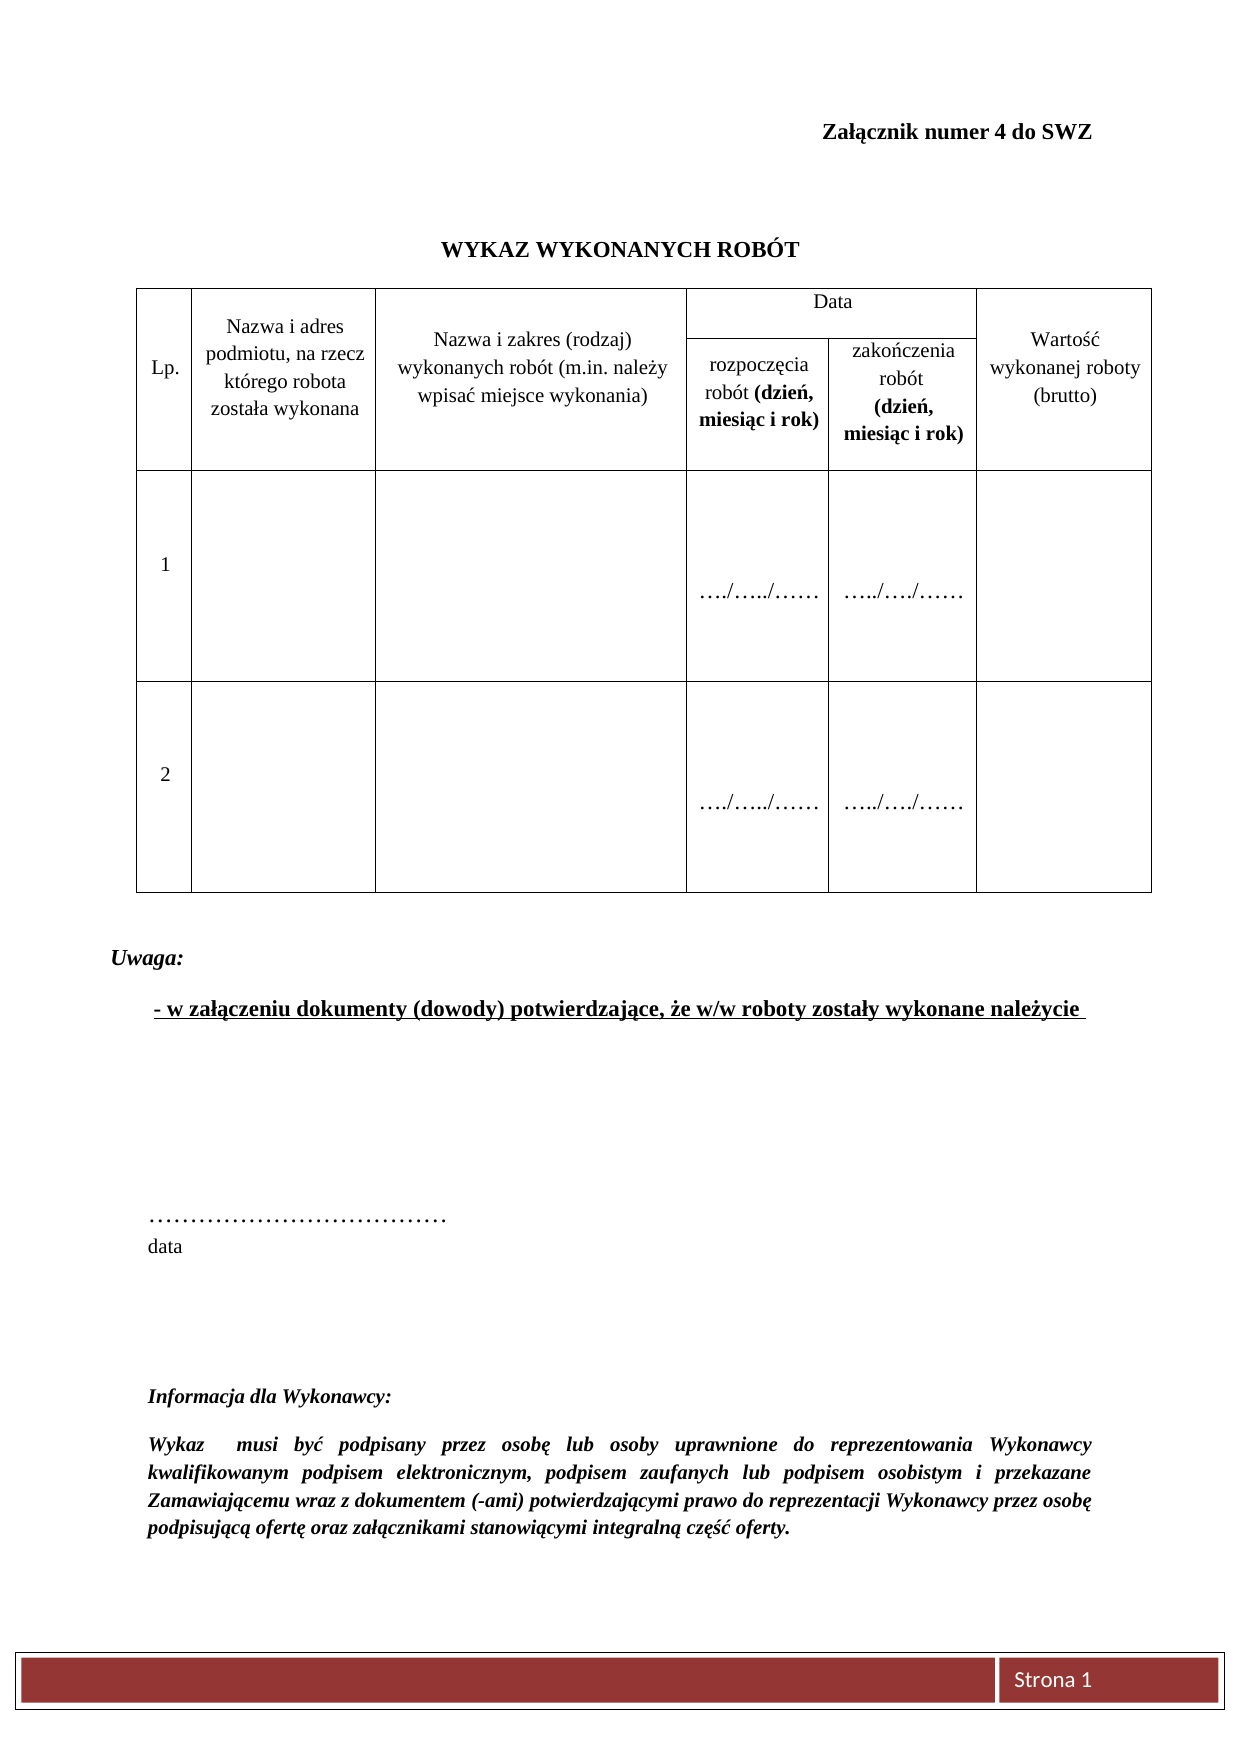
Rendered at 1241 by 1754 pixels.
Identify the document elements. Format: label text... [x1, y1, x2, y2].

text ……………………………… [148, 1199, 1095, 1228]
table_cell [977, 682, 1151, 892]
text Informacja dla Wykonawcy: [148, 1384, 1093, 1408]
table_cell [192, 682, 375, 892]
table_cell …../…./…… [829, 682, 976, 892]
table_header Wartość wykonanej roboty (brutto) [977, 289, 1151, 470]
table_header Nazwa i adres podmiotu, na rzecz którego robota została wykonana [192, 289, 375, 470]
table_cell …../…./…… [829, 471, 976, 681]
table_cell 2 [137, 682, 191, 892]
table_header Data [687, 289, 976, 337]
text Załącznik numer 4 do SWZ [185, 118, 1093, 144]
text Uwaga: [110, 944, 1093, 970]
table_cell [376, 471, 686, 681]
text data [148, 1234, 1095, 1258]
text Wykaz musi być podpisany przez osobę lub osoby uprawnione do reprezentowania Wykonawcy kwalifikowanym podpisem elektronicznym, podpisem zaufanych lub podpisem osobistym i przekazane Zamawiającemu wraz z dokumentem (-ami) potwierdzającymi prawo do reprezentacji Wykonawcy przez osobę podpisującą ofertę oraz załącznikami stanowiącymi integralną część oferty. [148, 1432, 1093, 1539]
text - w załączeniu dokumenty (dowody) potwierdzające, że w/w roboty zostały wykonane należycie [148, 995, 1093, 1021]
table_header Nazwa i zakres (rodzaj) wykonanych robót (m.in. należy wpisać miejsce wykonania) [376, 289, 686, 470]
table_cell [977, 471, 1151, 681]
table_cell zakończenia robót (dzień, miesiąc i rok) [829, 339, 976, 470]
table_header Lp. [137, 289, 191, 470]
table_cell …./…../…… [687, 471, 828, 681]
table_cell …./…../…… [687, 682, 828, 892]
table_cell [376, 682, 686, 892]
table_cell [192, 471, 375, 681]
text WYKAZ WYKONANYCH ROBÓT [148, 237, 1093, 263]
table_cell rozpoczęcia robót (dzień, miesiąc i rok) [687, 339, 828, 470]
table_cell 1 [137, 471, 191, 681]
